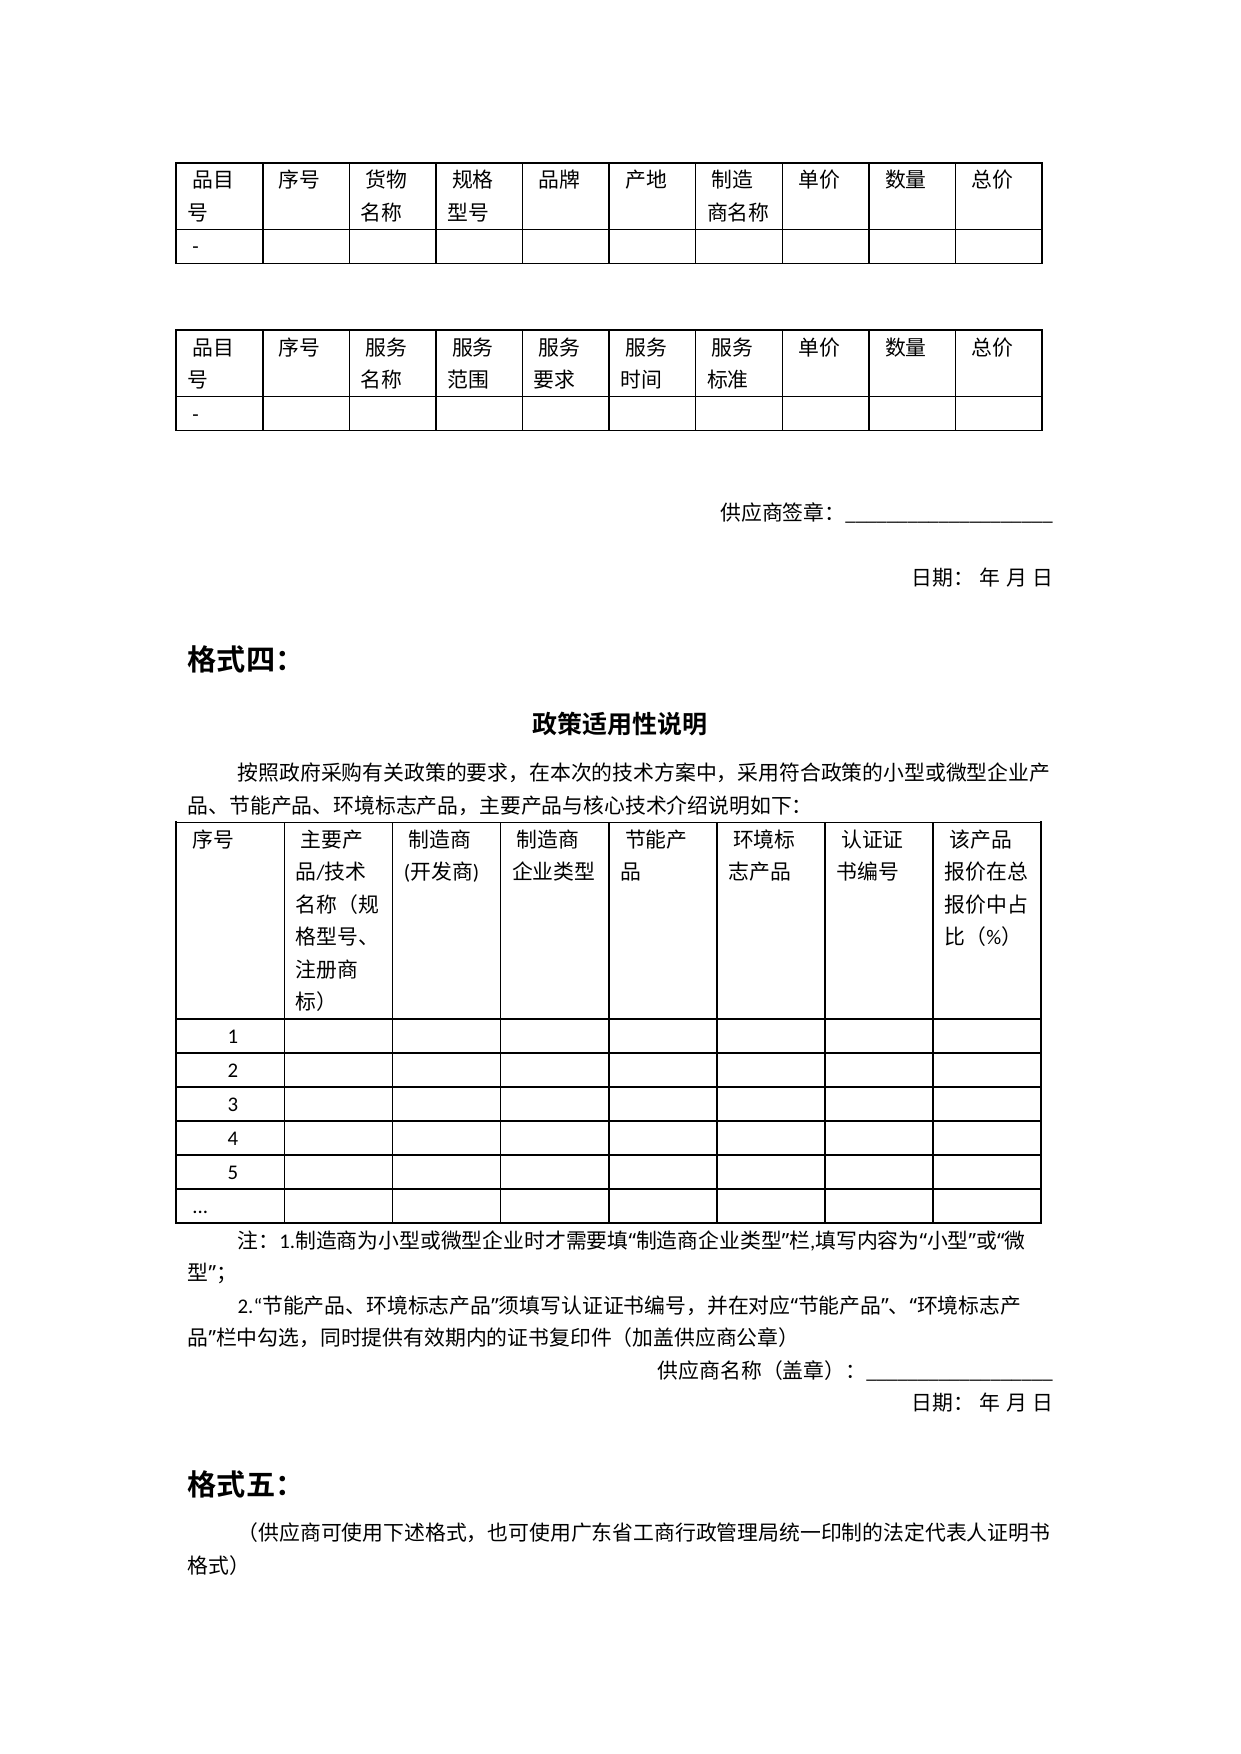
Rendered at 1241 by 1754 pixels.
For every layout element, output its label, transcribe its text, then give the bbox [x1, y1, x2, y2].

table_cell [718, 1122, 824, 1154]
table_cell [934, 1156, 1040, 1188]
table_header 总价 [956, 164, 1041, 228]
table_header 节能产品 [610, 823, 716, 1018]
table_cell [264, 397, 349, 430]
text 按照政府采购有关政策的要求，在本次的技术方案中，采用符合政策的小型或微型企业产品、节能产品、环境标志产品，主要产品与核心技术介绍说明如下： [187, 756, 1053, 821]
table_cell [501, 1190, 608, 1222]
table_header 制造商(开发商) [393, 823, 500, 1018]
text 日期： 年 月 日 [187, 1386, 1053, 1419]
table_cell [285, 1190, 392, 1222]
table_cell [285, 1088, 392, 1120]
table_header 货物名称 [350, 164, 435, 228]
table_header 服务范围 [437, 331, 522, 396]
table_cell [870, 397, 955, 430]
table_cell [934, 1190, 1040, 1222]
table_header 认证证书编号 [826, 823, 932, 1018]
table_header 单价 [783, 164, 868, 228]
table_header 序号 [264, 164, 349, 228]
table_header 单价 [783, 331, 868, 396]
table_cell [610, 1156, 716, 1188]
table_header 品目号 [177, 331, 262, 396]
table_cell [393, 1122, 500, 1154]
table_cell [285, 1020, 392, 1052]
table_cell [718, 1190, 824, 1222]
table_cell [783, 230, 868, 263]
text 日期： 年 月 日 [187, 561, 1053, 594]
table_cell - [177, 230, 262, 263]
table_cell [610, 230, 695, 263]
text 2.“节能产品、环境标志产品”须填写认证证书编号，并在对应“节能产品”、“环境标志产品”栏中勾选，同时提供有效期内的证书复印件（加盖供应商公章） [187, 1289, 1053, 1354]
table_cell [826, 1020, 932, 1052]
table_cell [393, 1156, 500, 1188]
table_cell [826, 1190, 932, 1222]
table_header 服务时间 [610, 331, 695, 396]
table_cell [393, 1054, 500, 1086]
table_cell [610, 1122, 716, 1154]
table_header 服务标准 [696, 331, 782, 396]
table_cell [437, 230, 522, 263]
table_header 产地 [610, 164, 695, 228]
table_cell [696, 230, 782, 263]
table_cell [437, 397, 522, 430]
table_header 品牌 [523, 164, 608, 228]
table_header 数量 [870, 164, 955, 228]
table_cell [934, 1088, 1040, 1120]
table_cell [264, 230, 349, 263]
table_cell [523, 230, 608, 263]
table_cell [393, 1088, 500, 1120]
table_cell [934, 1020, 1040, 1052]
table_cell [826, 1054, 932, 1086]
table_cell [285, 1054, 392, 1086]
table_cell [718, 1020, 824, 1052]
table_cell [501, 1054, 608, 1086]
table_cell 1 [177, 1020, 284, 1052]
table_cell [610, 1088, 716, 1120]
table_header 主要产品/技术名称（规格型号、注册商标） [285, 823, 392, 1018]
table_cell [826, 1122, 932, 1154]
table_header 规格型号 [437, 164, 522, 228]
text （供应商可使用下述格式，也可使用广东省工商行政管理局统一印制的法定代表人证明书格式） [187, 1516, 1053, 1581]
table_cell 2 [177, 1054, 284, 1086]
table_header 服务要求 [523, 331, 608, 396]
table_cell - [177, 397, 262, 430]
text 供应商签章：____________________ [187, 496, 1053, 561]
table_cell [523, 397, 608, 430]
table_header 品目号 [177, 164, 262, 228]
table_cell [718, 1054, 824, 1086]
table_cell [501, 1020, 608, 1052]
table_cell [393, 1020, 500, 1052]
table_cell [501, 1088, 608, 1120]
table_cell [610, 1020, 716, 1052]
table_cell [501, 1122, 608, 1154]
table_cell [285, 1156, 392, 1188]
text 格式四： [187, 626, 1053, 691]
table_cell [350, 397, 435, 430]
table_header 总价 [956, 331, 1041, 396]
table_cell [285, 1122, 392, 1154]
table_cell [610, 1054, 716, 1086]
table_cell [696, 397, 782, 430]
table_cell [393, 1190, 500, 1222]
table_header 环境标志产品 [718, 823, 824, 1018]
table_cell [718, 1088, 824, 1120]
table_cell [956, 230, 1041, 263]
table_cell [783, 397, 868, 430]
table_header 序号 [264, 331, 349, 396]
table_cell ... [177, 1190, 284, 1222]
table_header 数量 [870, 331, 955, 396]
table_cell 4 [177, 1122, 284, 1154]
table_header 制造商名称 [696, 164, 782, 228]
table_cell [956, 397, 1041, 430]
text 政策适用性说明 [187, 691, 1053, 756]
text 供应商名称（盖章）：__________________ [187, 1354, 1053, 1386]
table_cell [826, 1156, 932, 1188]
table_cell [501, 1156, 608, 1188]
table_cell 3 [177, 1088, 284, 1120]
table_header 制造商企业类型 [501, 823, 608, 1018]
table_cell [610, 1190, 716, 1222]
table_cell [934, 1122, 1040, 1154]
table_header 服务名称 [350, 331, 435, 396]
table_cell [826, 1088, 932, 1120]
text 注：1.制造商为小型或微型企业时才需要填“制造商企业类型”栏,填写内容为“小型”或“微型”； [187, 1224, 1053, 1289]
table_cell [934, 1054, 1040, 1086]
table_cell [350, 230, 435, 263]
text 格式五： [187, 1451, 1053, 1516]
table_cell [718, 1156, 824, 1188]
table_header 序号 [177, 823, 284, 1018]
table_cell [870, 230, 955, 263]
table_header 该产品报价在总报价中占比（%） [934, 823, 1040, 1018]
table_cell 5 [177, 1156, 284, 1188]
table_cell [610, 397, 695, 430]
